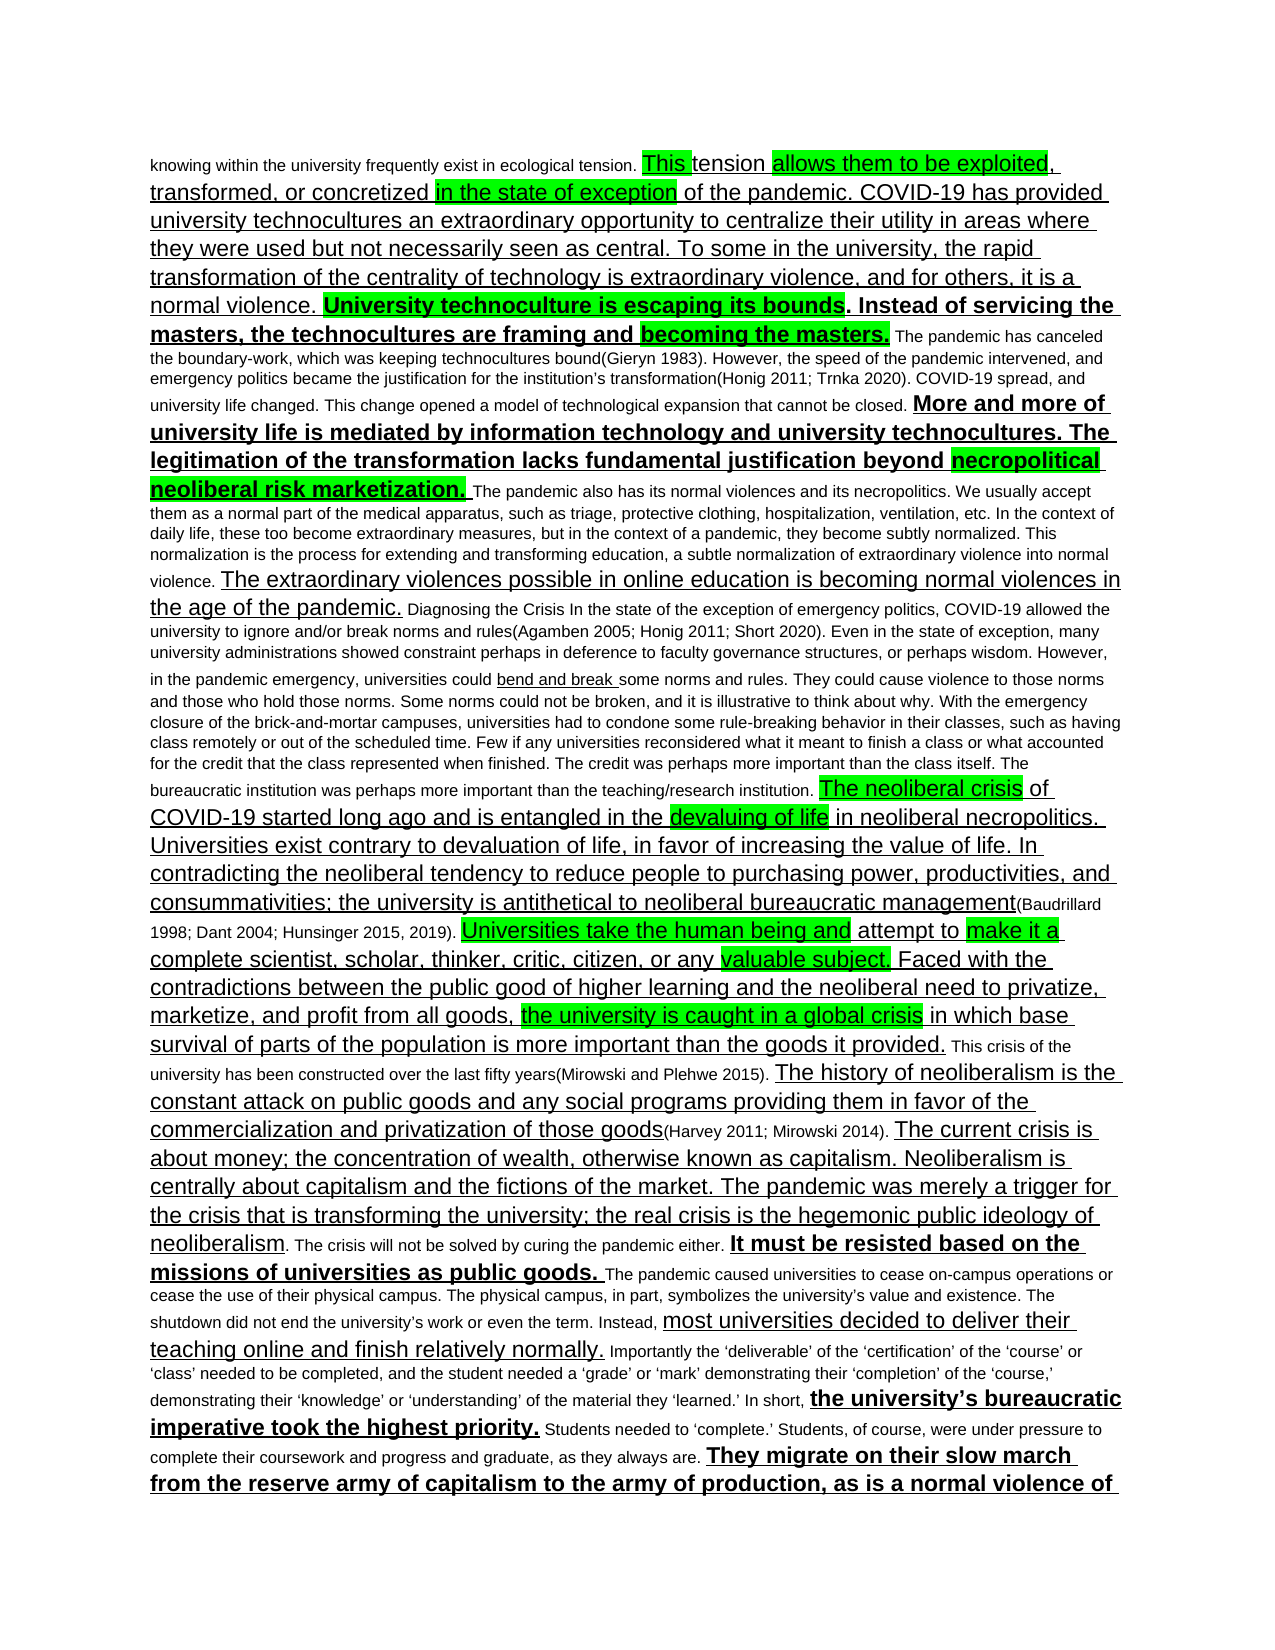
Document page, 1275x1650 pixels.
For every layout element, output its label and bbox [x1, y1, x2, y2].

text [150, 150, 1125, 1497]
